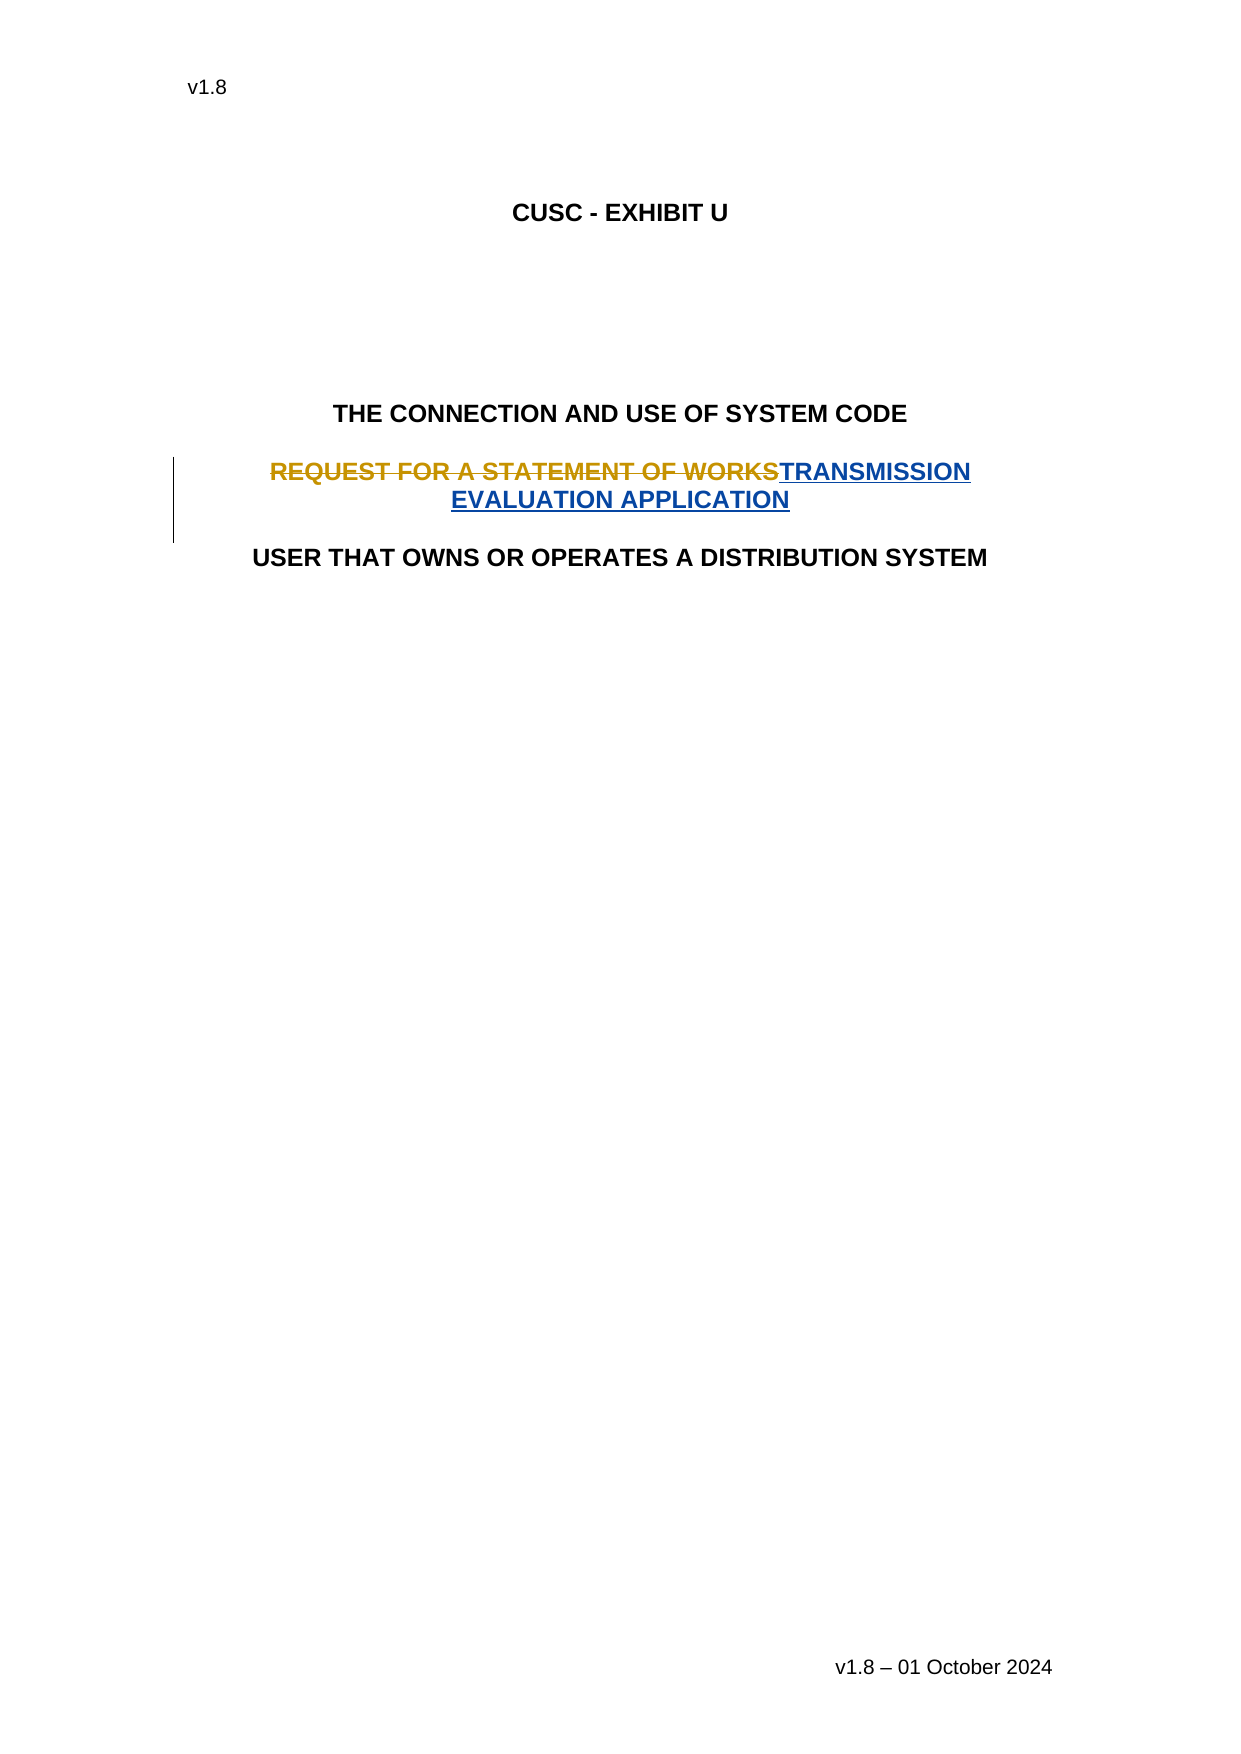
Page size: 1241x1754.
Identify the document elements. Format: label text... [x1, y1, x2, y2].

text CUSC - EXHIBIT U [187, 198, 1053, 227]
text THE CONNECTION AND USE OF SYSTEM CODE [187, 399, 1053, 428]
text USER THAT OWNS OR OPERATES A DISTRIBUTION SYSTEM PLEASE STUDY THE FOLLOWING NOTES BEFORE COMPLETING AND SIGNING THIS APPLICATION FORM. [187, 543, 1053, 596]
